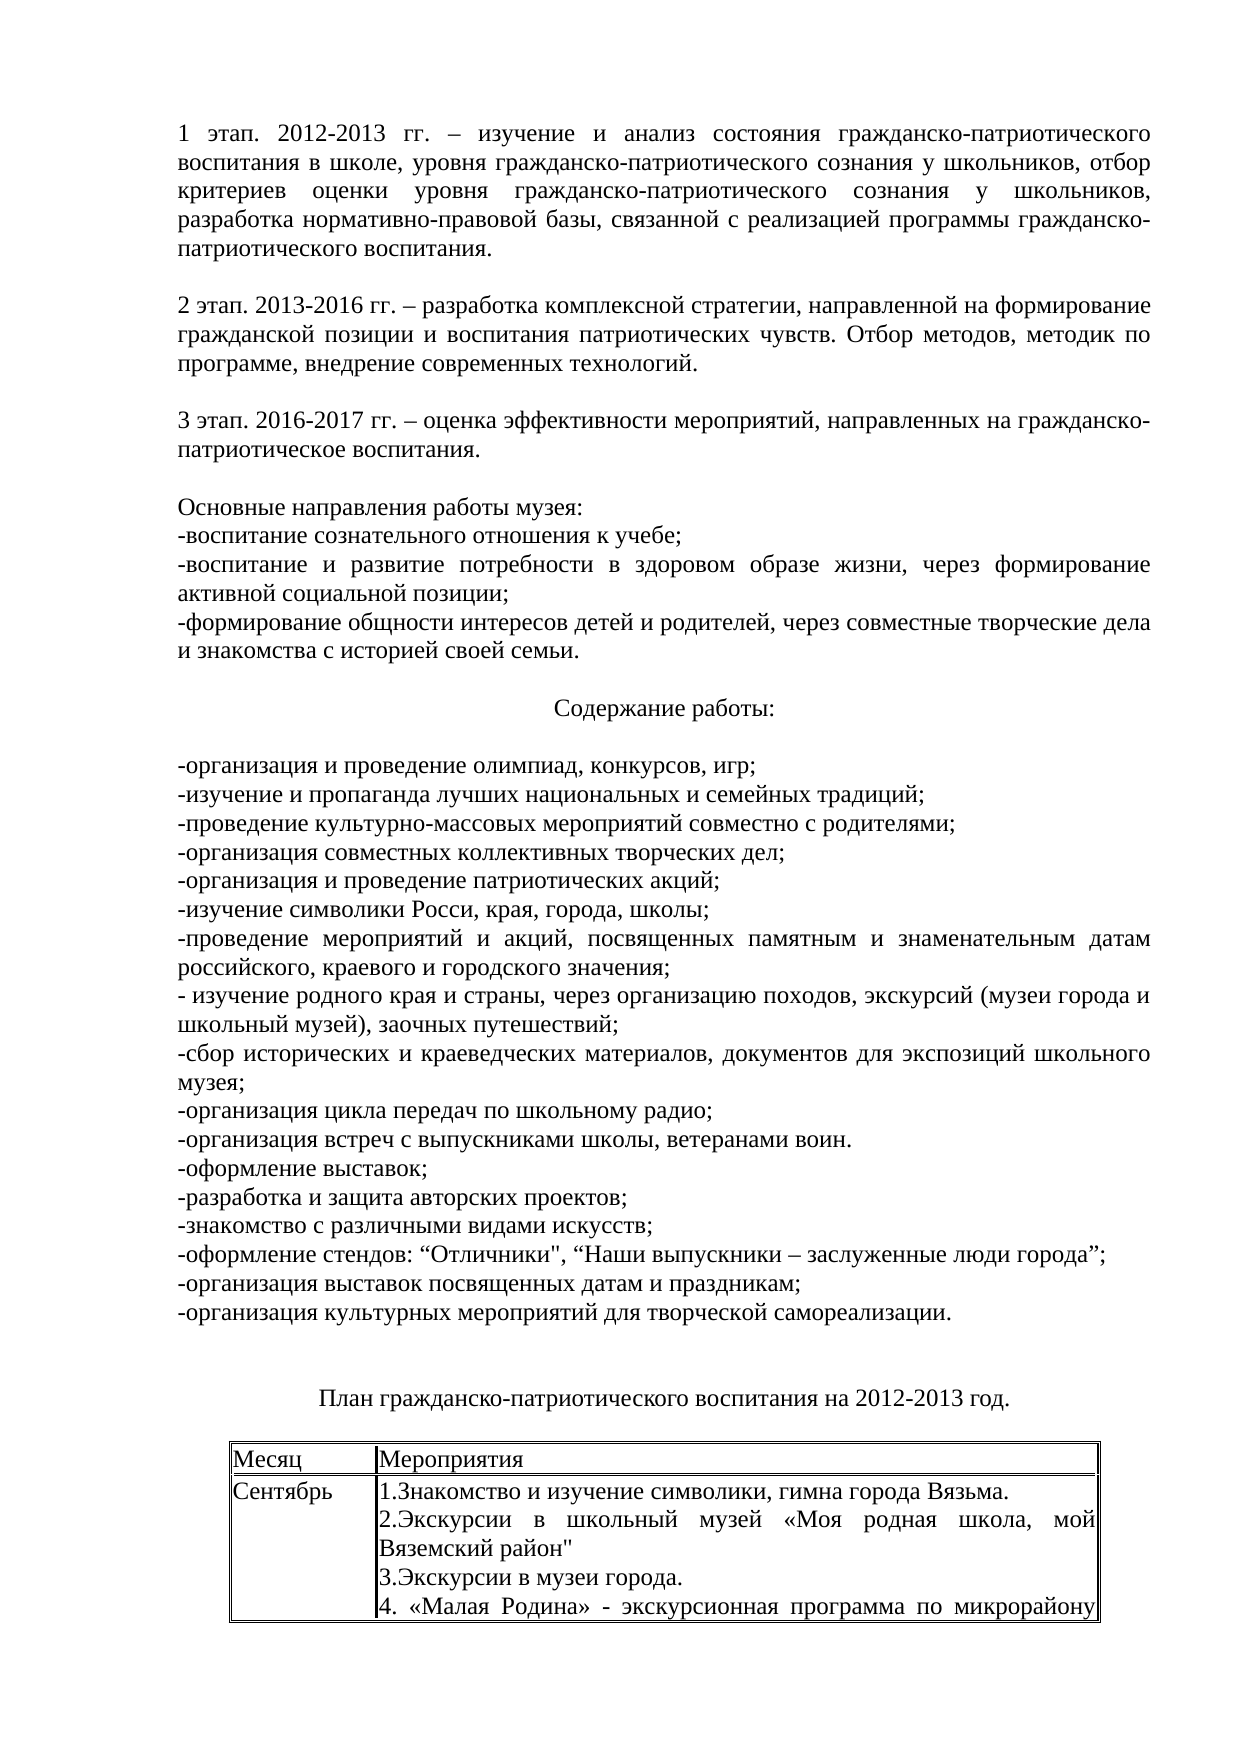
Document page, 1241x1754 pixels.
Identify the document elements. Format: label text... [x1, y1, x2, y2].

text -разработка и защита авторских проектов; [177, 1182, 1152, 1211]
text -воспитание сознательного отношения к учебе; [177, 521, 1152, 549]
table_cell Сентябрь [230, 1473, 376, 1619]
text -формирование общности интересов детей и родителей, через совместные творческие дела и знакомства с историей своей семьи. [177, 607, 1152, 664]
text -организация культурных мероприятий для творческой самореализации. [177, 1297, 1152, 1326]
text -организация совместных коллективных творческих дел; [177, 837, 1152, 866]
text -знакомство с различными видами искусств; [177, 1211, 1152, 1239]
text Основные направления работы музея: [177, 492, 1152, 521]
text Содержание работы: [177, 693, 1152, 722]
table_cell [376, 1473, 1099, 1619]
table_header Месяц [232, 1444, 376, 1473]
text -оформление стендов: “Отличники", “Наши выпускники – заслуженные люди города”; [177, 1239, 1152, 1268]
text -воспитание и развитие потребности в здоровом образе жизни, через формирование активной социальной позиции; [177, 549, 1152, 607]
text -оформление выставок; [177, 1153, 1152, 1182]
text -организация цикла передач по школьному радио; [177, 1096, 1152, 1124]
text -сбор исторических и краеведческих материалов, документов для экспозиций школьного музея; [177, 1038, 1152, 1096]
text План гражданско-патриотического воспитания на 2012-2013 год. [177, 1383, 1152, 1412]
text -изучение символики Росси, края, города, школы; [177, 894, 1152, 923]
text -изучение и пропаганда лучших национальных и семейных традиций; [177, 779, 1152, 808]
text - изучение родного края и страны, через организацию походов, экскурсий (музеи города и школьный музей), заочных путешествий; [177, 981, 1152, 1038]
text 2 этап. 2013-2016 гг. – разработка комплексной стратегии, направленной на формирование гражданской позиции и воспитания патриотических чувств. Отбор методов, методик по программе, внедрение современных технологий. [177, 262, 1152, 377]
text 3 этап. 2016-2017 гг. – оценка эффективности мероприятий, направленных на гражданско-патриотическое воспитания. [177, 377, 1152, 463]
text -организация и проведение олимпиад, конкурсов, игр; [177, 751, 1152, 779]
text -проведение культурно-массовых мероприятий совместно с родителями; [177, 808, 1152, 837]
table_header Мероприятия [376, 1444, 1097, 1473]
text -организация выставок посвященных датам и праздникам; [177, 1268, 1152, 1297]
text 1 этап. 2012-2013 гг. – изучение и анализ состояния гражданско-патриотического воспитания в школе, уровня гражданско-патриотического сознания у школьников, отбор критериев оценки уровня гражданско-патриотического сознания у школьников, разработка нормативно-правовой базы, связанной с реализацией программы гражданско-патриотического воспитания. [177, 118, 1152, 262]
text -организация и проведение патриотических акций; [177, 866, 1152, 894]
text -проведение мероприятий и акций, посвященных памятным и знаменательным датам российского, краевого и городского значения; [177, 923, 1152, 981]
text -организация встреч с выпускниками школы, ветеранами воин. [177, 1124, 1152, 1153]
